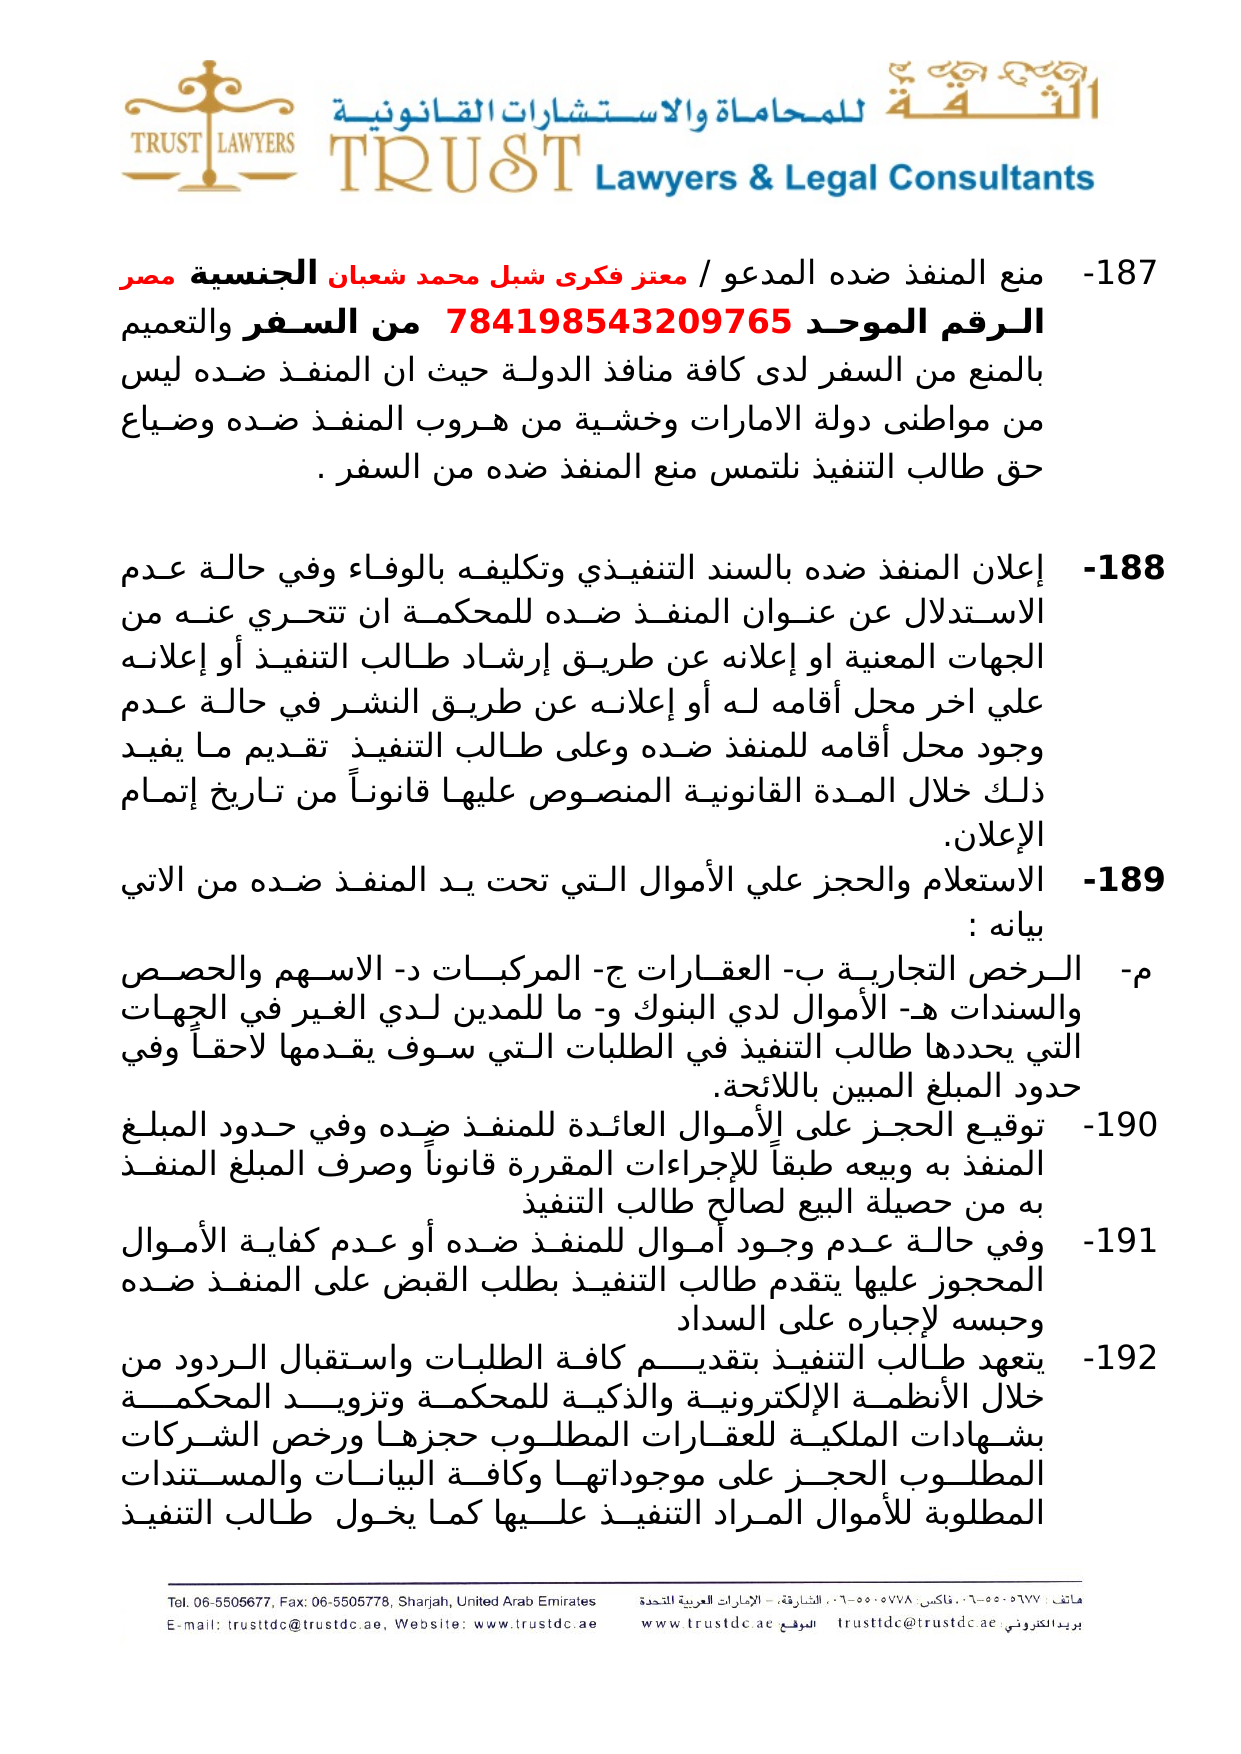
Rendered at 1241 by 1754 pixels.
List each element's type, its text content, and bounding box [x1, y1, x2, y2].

picture [120, 60, 1121, 204]
list الاستعلام والحجز علي الأموال التي تحت يد المنفذ ضده من الاتي بيانه : [120, 861, 1083, 944]
list إعلان المنفذ ضده بالسند التنفيذي وتكليفه بالوفاء وفي حالة عدم الاستدلال عن عنوان المنفذ ضده للمحكمة ان تتحري عنه من الجهات المعنية او إعلانه عن طريق إرشاد طالب التنفيذ أو إعلانه علي اخر محل أقامه له أو إعلانه عن طريق النشر في حالة عدم وجود محل أقامه للمنفذ ضده وعلى طالب التنفيذ تقديم ما يفيد ذلك خلال المدة القانونية المنصوص عليها قانوناً من تاريخ إتمام الإعلان. [120, 548, 1083, 855]
list وفي حالة عدم وجود أموال للمنفذ ضده أو عدم كفاية الأموال المحجوز عليها يتقدم طالب التنفيذ بطلب القبض على المنفذ ضده وحبسه لإجباره على السداد [120, 1222, 1083, 1338]
list الرخص التجارية ب- العقارات ج- المركبـات د- الاسهم والحصص والسندات هـ- الأموال لدي البنوك و- ما للمدين لدي الغير في الجهات التي يحددها طالب التنفيذ في الطلبات التي سوف يقدمها لاحقاً وفي حدود المبلغ المبين باللائحة. [120, 950, 1120, 1105]
list توقيع الحجز على الأموال العائدة للمنفذ ضده وفي حدود المبلغ المنفذ به وبيعه طبقاً للإجراءات المقررة قانوناً وصرف المبلغ المنفذ به من حصيلة البيع لصالح طالب التنفيذ [120, 1105, 1083, 1222]
list منع المنفذ ضده المدعو / معتز فكرى شبل محمد شعبان الجنسية مصر الرقم الموحد 784198543209765 من السفر والتعميم بالمنع من السفر لدى كافة منافذ الدولة حيث ان المنفذ ضده ليس من مواطنى دولة الامارات وخشية من هروب المنفذ ضده وضياع حق طالب التنفيذ نلتمس منع المنفذ ضده من السفر . [120, 253, 1083, 487]
picture [120, 1568, 1121, 1649]
